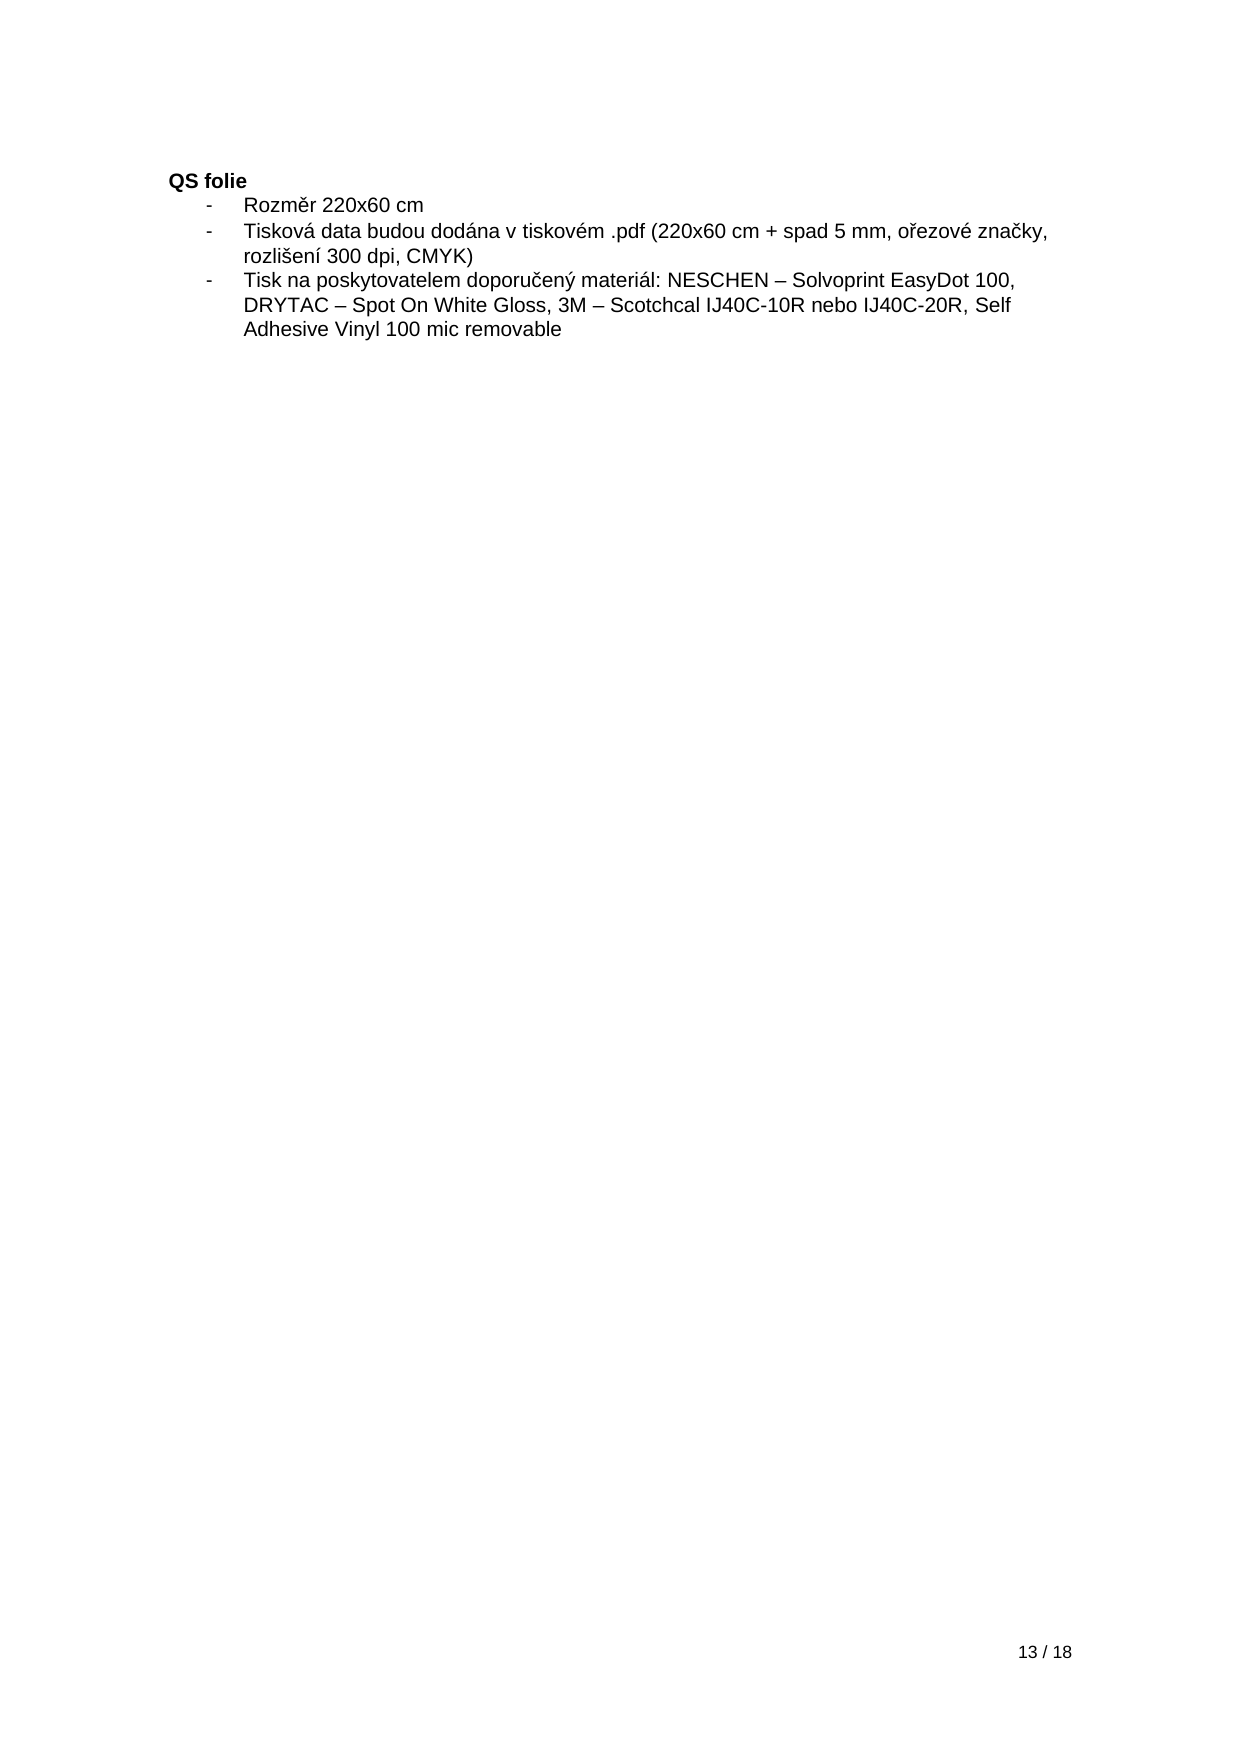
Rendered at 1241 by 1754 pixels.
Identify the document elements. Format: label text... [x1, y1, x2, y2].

list Tisk na poskytovatelem doporučený materiál: NESCHEN – Solvoprint EasyDot 100, DRYTAC – Spot On White Gloss, 3M – Scotchcal IJ40C-10R nebo IJ40C-20R, Self Adhesive Vinyl 100 mic removable [206, 267, 1072, 341]
text QS folie [168, 169, 1072, 193]
list Tisková data budou dodána v tiskovém .pdf (220x60 cm + spad 5 mm, ořezové značky, rozlišení 300 dpi, CMYK) [206, 218, 1116, 267]
list Rozměr 220x60 cm [206, 193, 1116, 218]
